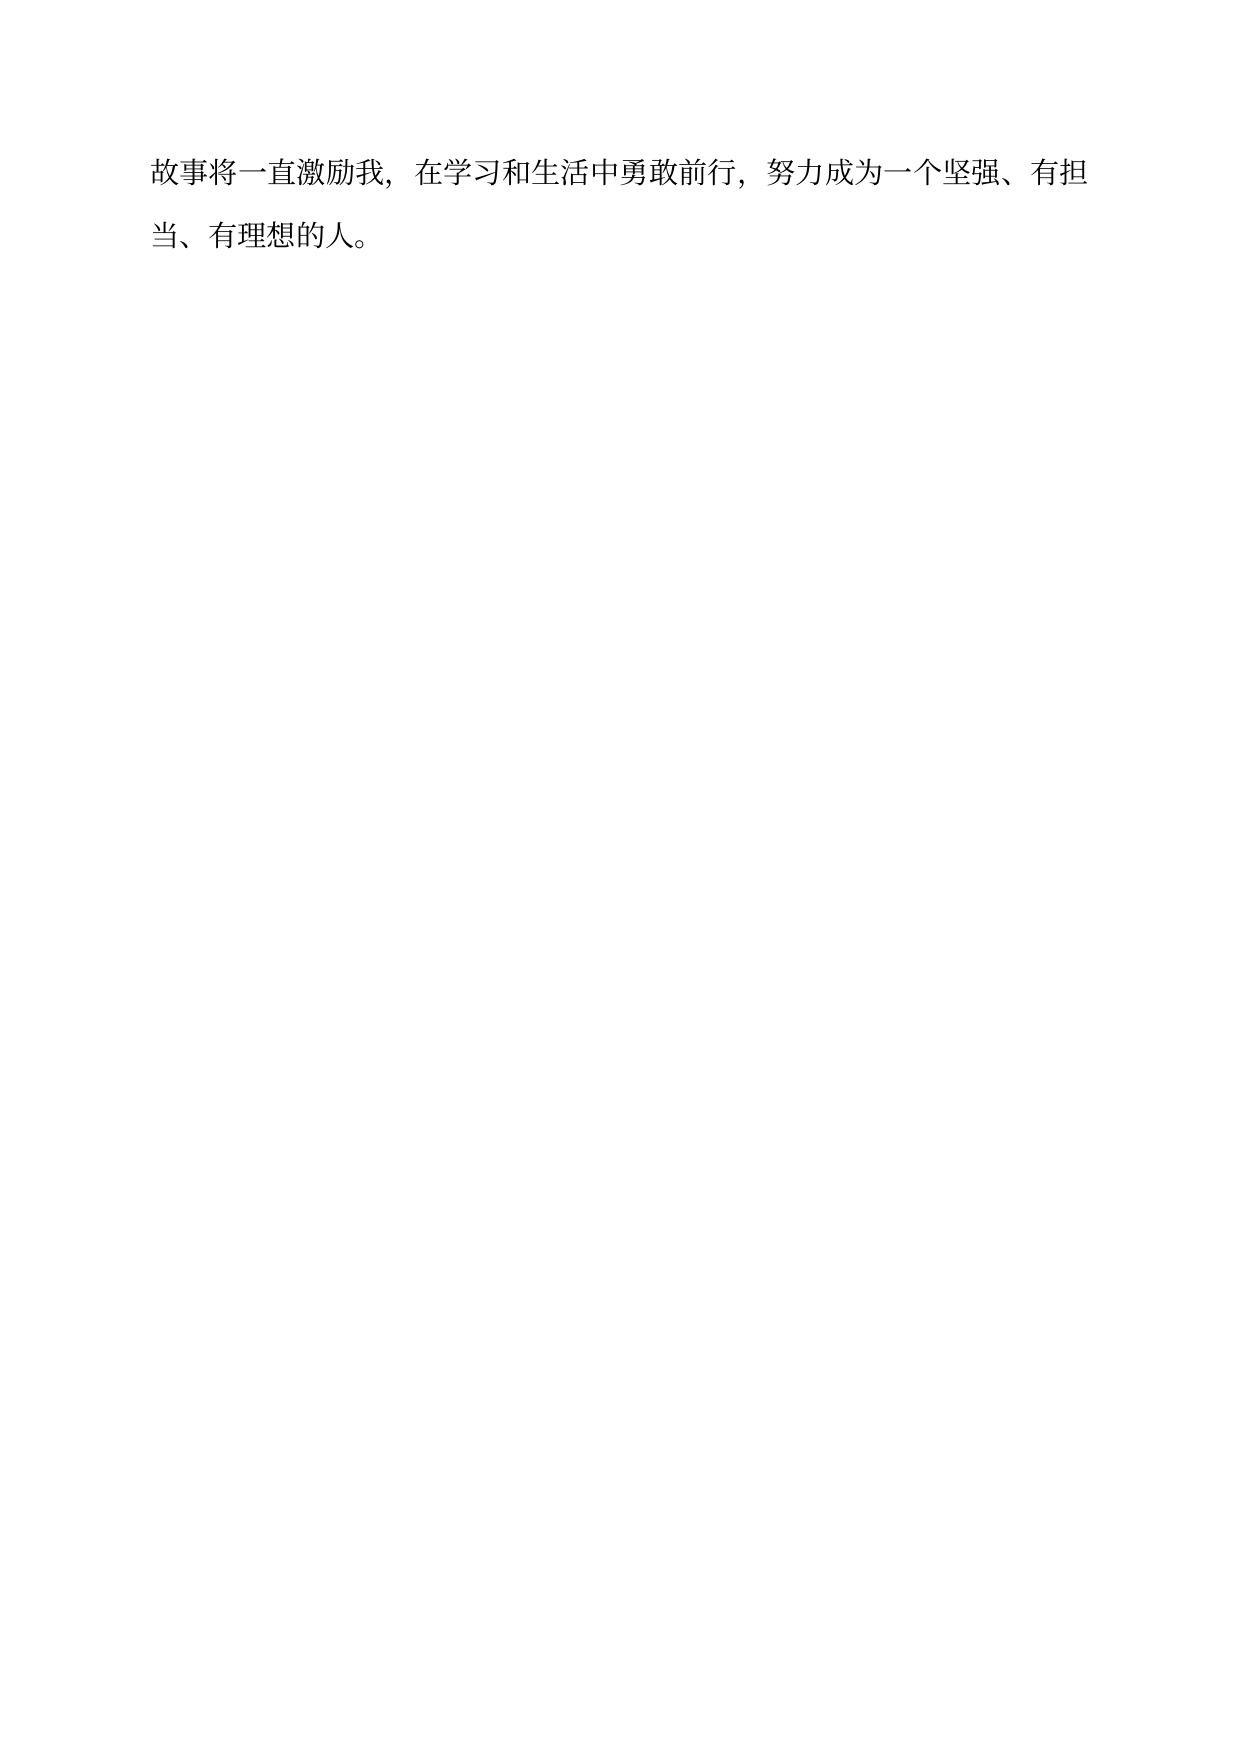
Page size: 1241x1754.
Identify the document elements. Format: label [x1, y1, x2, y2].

text [150, 150, 1090, 255]
